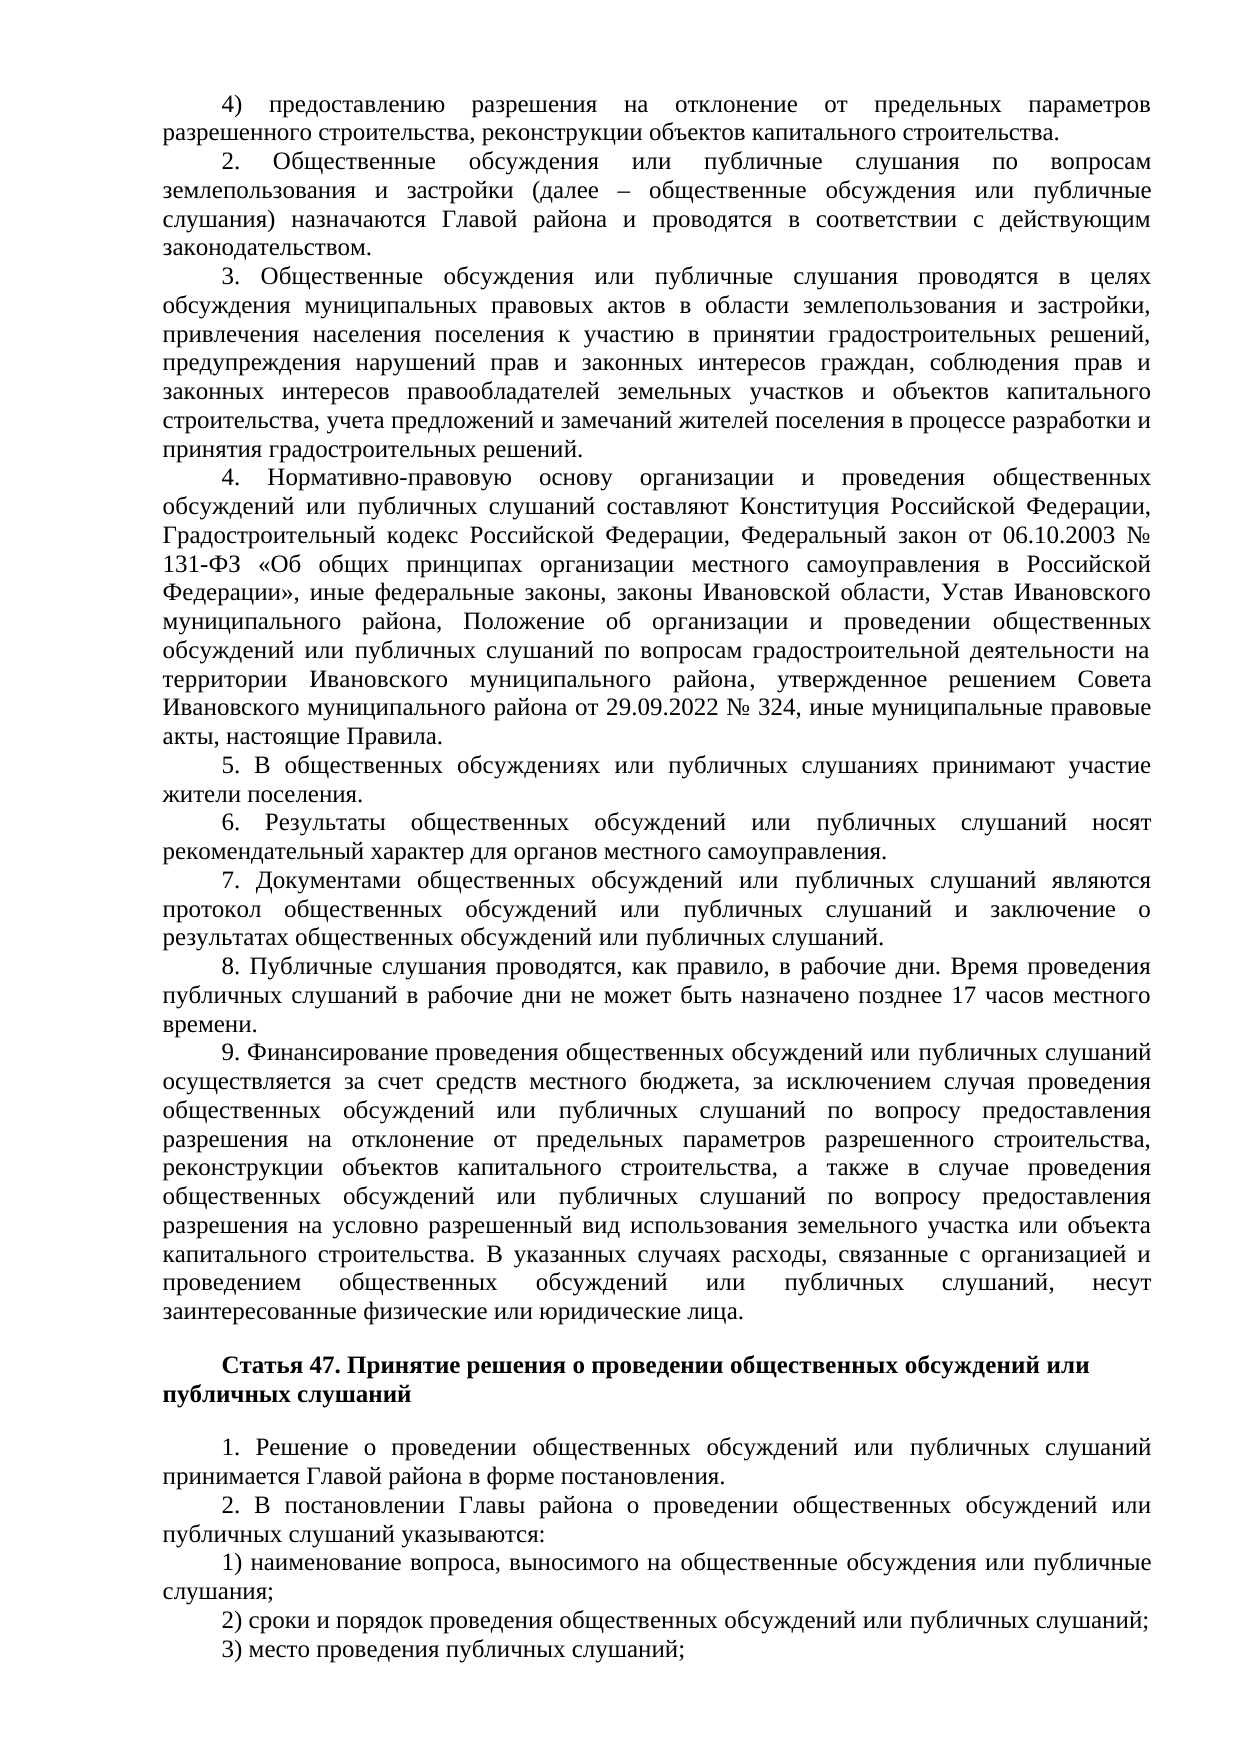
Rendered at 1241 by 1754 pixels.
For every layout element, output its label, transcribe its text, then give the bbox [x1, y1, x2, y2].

text 2) сроки и порядок проведения общественных обсуждений или публичных слушаний; [162, 1605, 1152, 1634]
text 5. В общественных обсуждениях или публичных слушаниях принимают участие жители поселения. [162, 750, 1152, 807]
text 9. Финансирование проведения общественных обсуждений или публичных слушаний осуществляется за счет средств местного бюджета, за исключением случая проведения общественных обсуждений или публичных слушаний по вопросу предоставления разрешения на отклонение от предельных параметров разрешенного строительства, реконструкции объектов капитального строительства, а также в случае проведения общественных обсуждений или публичных слушаний по вопросу предоставления разрешения на условно разрешенный вид использования земельного участка или объекта капитального строительства. В указанных случаях расходы, связанные с организацией и проведением общественных обсуждений или публичных слушаний, несут заинтересованные физические или юридические лица. [162, 1037, 1152, 1325]
text 2. В постановлении Главы района о проведении общественных обсуждений или публичных слушаний указываются: [162, 1490, 1152, 1547]
text 7. Документами общественных обсуждений или публичных слушаний являются протокол общественных обсуждений или публичных слушаний и заключение о результатах общественных обсуждений или публичных слушаний. [162, 865, 1152, 951]
text 3. Общественные обсуждения или публичные слушания проводятся в целях обсуждения муниципальных правовых актов в области землепользования и застройки, привлечения населения поселения к участию в принятии градостроительных решений, предупреждения нарушений прав и законных интересов граждан, соблюдения прав и законных интересов правообладателей земельных участков и объектов капитального строительства, учета предложений и замечаний жителей поселения в процессе разработки и принятия градостроительных решений. [162, 261, 1152, 462]
text 3) место проведения публичных слушаний; [162, 1634, 1152, 1662]
text 2. Общественные обсуждения или публичные слушания по вопросам землепользования и застройки (далее – общественные обсуждения или публичные слушания) назначаются Главой района и проводятся в соответствии с действующим законодательством. [162, 146, 1152, 261]
text 4. Нормативно-правовую основу организации и проведения общественных обсуждений или публичных слушаний составляют Конституция Российской Федерации, Градостроительный кодекс Российской Федерации, Федеральный закон от 06.10.2003 № 131-ФЗ «Об общих принципах организации местного самоуправления в Российской Федерации», иные федеральные законы, законы Ивановской области, Устав Ивановского муниципального района, Положение об организации и проведении общественных обсуждений или публичных слушаний по вопросам градостроительной деятельности на территории Ивановского муниципального района, утвержденное решением Совета Ивановского муниципального района от 29.09.2022 № 324, иные муниципальные правовые акты, настоящие Правила. [162, 462, 1152, 750]
text 8. Публичные слушания проводятся, как правило, в рабочие дни. Время проведения публичных слушаний в рабочие дни не может быть назначено позднее 17 часов местного времени. [162, 951, 1152, 1037]
text Статья 47. Принятие решения о проведении общественных обсуждений или публичных слушаний [162, 1350, 1152, 1407]
text 1) наименование вопроса, выносимого на общественные обсуждения или публичные слушания; [162, 1547, 1152, 1605]
text 4) предоставлению разрешения на отклонение от предельных параметров разрешенного строительства, реконструкции объектов капитального строительства. [162, 89, 1152, 146]
text 1. Решение о проведении общественных обсуждений или публичных слушаний принимается Главой района в форме постановления. [162, 1432, 1152, 1490]
text 6. Результаты общественных обсуждений или публичных слушаний носят рекомендательный характер для органов местного самоуправления. [162, 807, 1152, 865]
